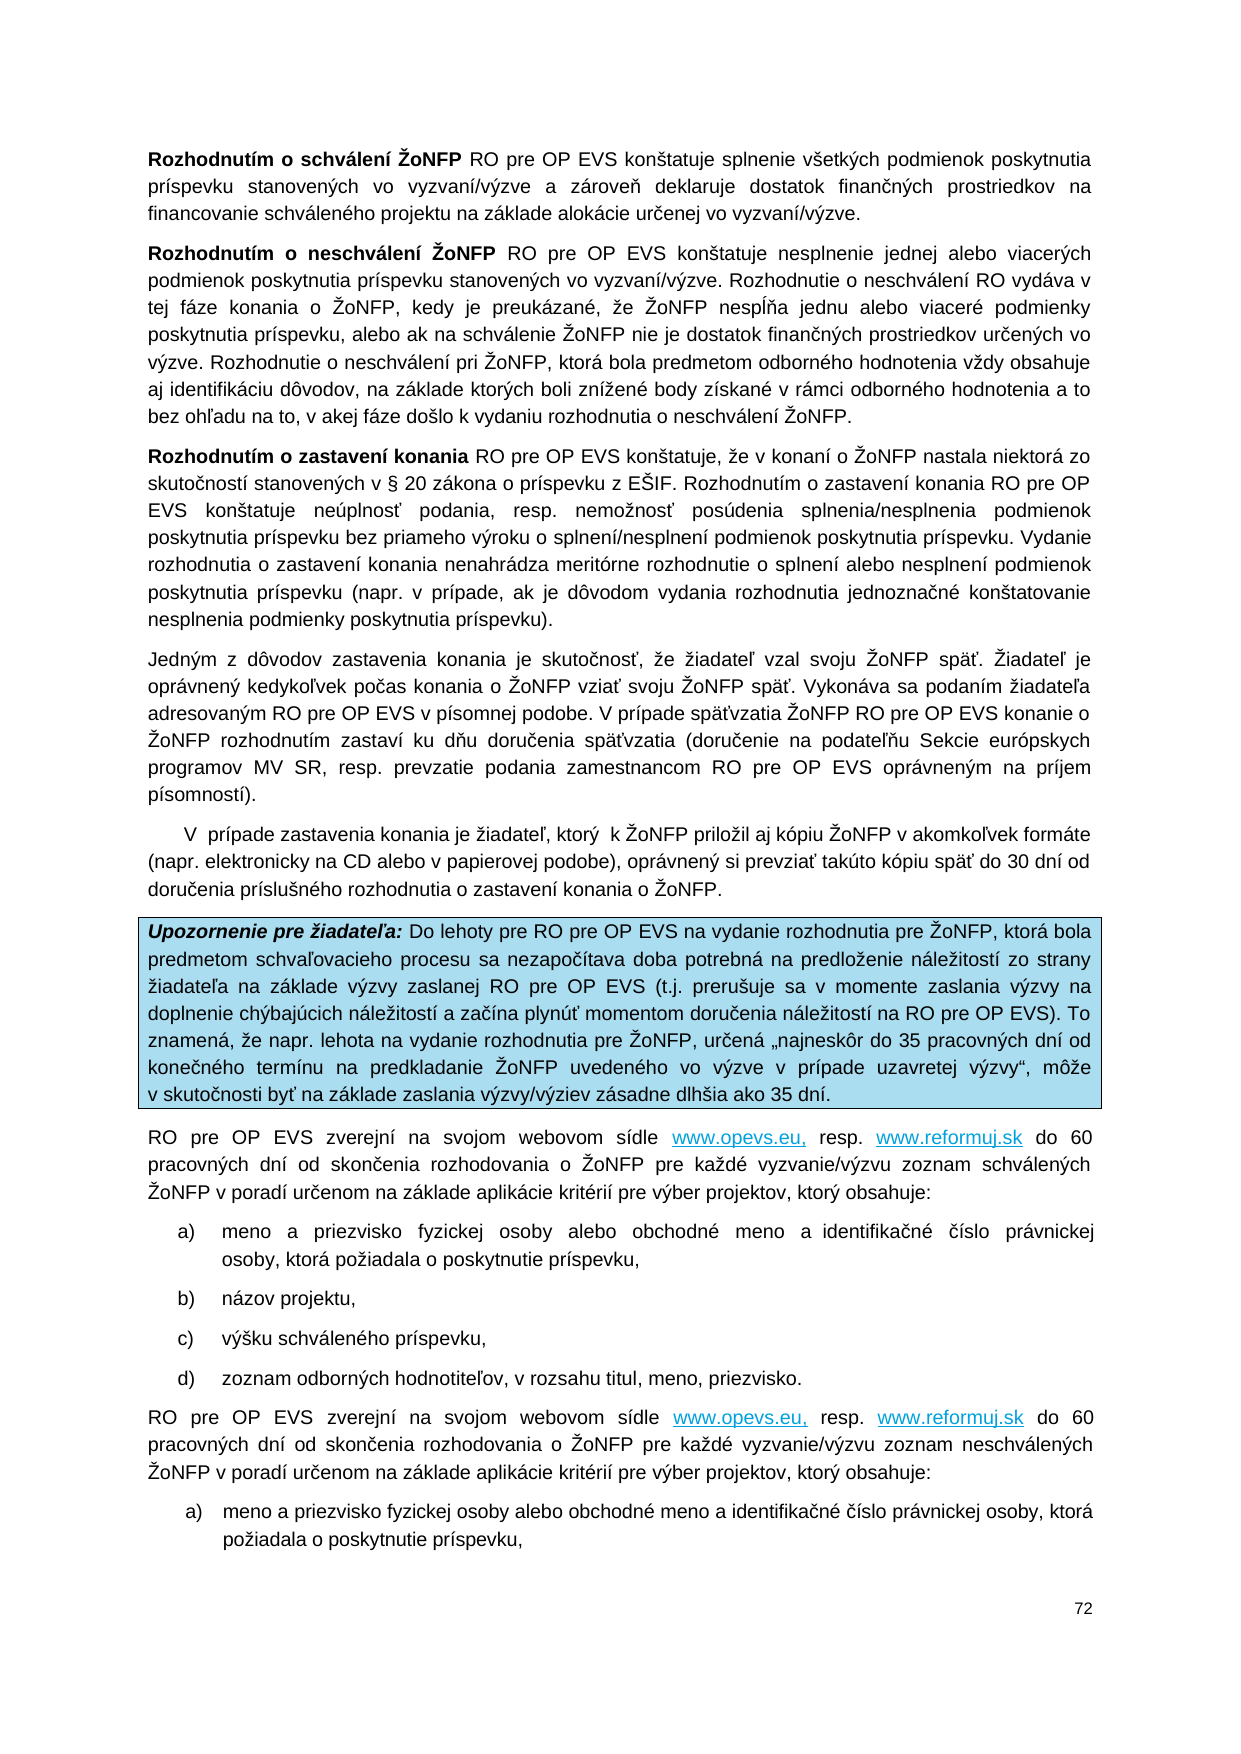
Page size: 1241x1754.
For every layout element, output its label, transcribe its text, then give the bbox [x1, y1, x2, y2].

text Rozhodnutím o zastavení konania RO pre OP EVS konštatuje, že v konaní o ŽoNFP nastala niektorá zo skutočností stanovených v § 20 zákona o príspevku z EŠIF. Rozhodnutím o zastavení konania RO pre OP EVS konštatuje neúplnosť podania, resp. nemožnosť posúdenia splnenia/nesplnenia podmienok poskytnutia príspevku bez priameho výroku o splnení/nesplnení podmienok poskytnutia príspevku. Vydanie rozhodnutia o zastavení konania nenahrádza meritórne rozhodnutie o splnení alebo nesplnení podmienok poskytnutia príspevku (napr. v prípade, ak je dôvodom vydania rozhodnutia jednoznačné konštatovanie nesplnenia podmienky poskytnutia príspevku). [148, 444, 1092, 630]
list meno a priezvisko fyzickej osoby alebo obchodné meno a identifikačné číslo právnickej osoby, ktorá požiadala o poskytnutie príspevku, [185, 1500, 1094, 1550]
list výšku schváleného príspevku, [177, 1327, 1094, 1349]
text V prípade zastavenia konania je žiadateľ, ktorý k ŽoNFP priložil aj kópiu ŽoNFP v akomkoľvek formáte (napr. elektronicky na CD alebo v papierovej podobe), oprávnený si prevziať takúto kópiu späť do 30 dní od doručenia príslušného rozhodnutia o zastavení konania o ŽoNFP. [148, 823, 1092, 900]
text Upozornenie pre žiadateľa: Do lehoty pre RO pre OP EVS na vydanie rozhodnutia pre ŽoNFP, ktorá bola predmetom schvaľovacieho procesu sa nezapočítava doba potrebná na predloženie náležitostí zo strany žiadateľa na základe výzvy zaslanej RO pre OP EVS (t.j. prerušuje sa v momente zaslania výzvy na doplnenie chýbajúcich náležitostí a začína plynúť momentom doručenia náležitostí na RO pre OP EVS). To znamená, že napr. lehota na vydanie rozhodnutia pre ŽoNFP, určená „najneskôr do 35 pracovných dní od konečného termínu na predkladanie ŽoNFP uvedeného vo výzve v prípade uzavretej výzvy“, môže v skutočnosti byť na základe zaslania výzvy/výziev zásadne dlhšia ako 35 dní. [139, 918, 1101, 1108]
list názov projektu, [177, 1287, 1094, 1310]
text RO pre OP EVS zverejní na svojom webovom sídle www.opevs.eu, resp. www.reformuj.sk do 60 pracovných dní od skončenia rozhodovania o ŽoNFP pre každé vyzvanie/výzvu zoznam schválených ŽoNFP v poradí určenom na základe aplikácie kritérií pre výber projektov, ktorý obsahuje: [148, 1126, 1092, 1203]
text Jedným z dôvodov zastavenia konania je skutočnosť, že žiadateľ vzal svoju ŽoNFP späť. Žiadateľ je oprávnený kedykoľvek počas konania o ŽoNFP vziať svoju ŽoNFP späť. Vykonáva sa podaním žiadateľa adresovaným RO pre OP EVS v písomnej podobe. V prípade späťvzatia ŽoNFP RO pre OP EVS konanie o ŽoNFP rozhodnutím zastaví ku dňu doručenia späťvzatia (doručenie na podateľňu Sekcie európskych programov MV SR, resp. prevzatie podania zamestnancom RO pre OP EVS oprávneným na príjem písomností). [148, 647, 1092, 806]
text Rozhodnutím o neschválení ŽoNFP RO pre OP EVS konštatuje nesplnenie jednej alebo viacerých podmienok poskytnutia príspevku stanovených vo vyzvaní/výzve. Rozhodnutie o neschválení RO vydáva v tej fáze konania o ŽoNFP, kedy je preukázané, že ŽoNFP nespĺňa jednu alebo viaceré podmienky poskytnutia príspevku, alebo ak na schválenie ŽoNFP nie je dostatok finančných prostriedkov určených vo výzve. Rozhodnutie o neschválení pri ŽoNFP, ktorá bola predmetom odborného hodnotenia vždy obsahuje aj identifikáciu dôvodov, na základe ktorých boli znížené body získané v rámci odborného hodnotenia a to bez ohľadu na to, v akej fáze došlo k vydaniu rozhodnutia o neschválení ŽoNFP. [148, 242, 1092, 428]
list RO pre OP EVS zverejní na svojom webovom sídle www.opevs.eu, resp. www.reformuj.sk do 60 pracovných dní od skončenia rozhodovania o ŽoNFP pre každé vyzvanie/výzvu zoznam neschválených ŽoNFP v poradí určenom na základe aplikácie kritérií pre výber projektov, ktorý obsahuje: [148, 1406, 1094, 1483]
list meno a priezvisko fyzickej osoby alebo obchodné meno a identifikačné číslo právnickej osoby, ktorá požiadala o poskytnutie príspevku, [177, 1220, 1094, 1270]
list zoznam odborných hodnotiteľov, v rozsahu titul, meno, priezvisko. [177, 1366, 1094, 1389]
text Rozhodnutím o schválení ŽoNFP RO pre OP EVS konštatuje splnenie všetkých podmienok poskytnutia príspevku stanovených vo vyzvaní/výzve a zároveň deklaruje dostatok finančných prostriedkov na financovanie schváleného projektu na základe alokácie určenej vo vyzvaní/výzve. [148, 148, 1092, 225]
